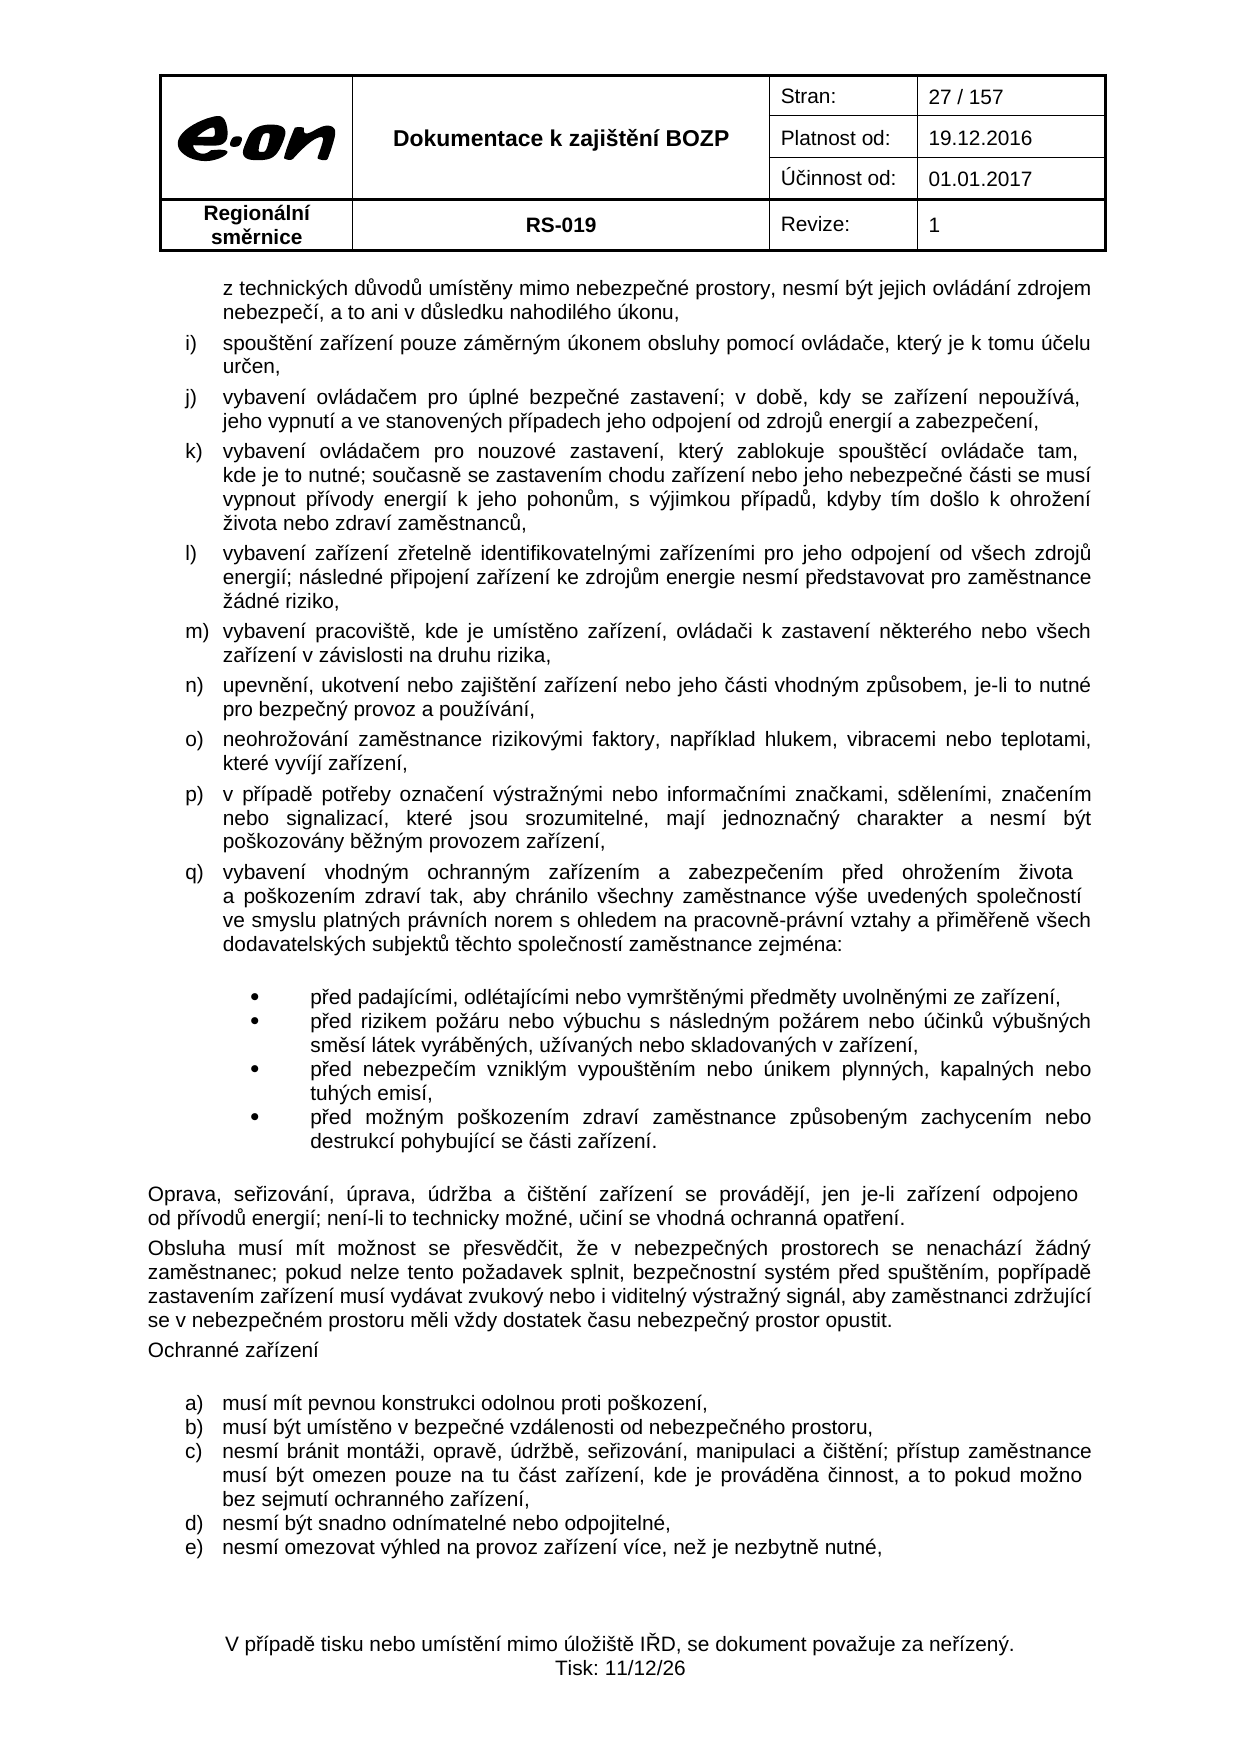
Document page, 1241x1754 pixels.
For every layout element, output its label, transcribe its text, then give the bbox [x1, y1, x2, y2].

list před možným poškozením zdraví zaměstnance způsobeným zachycením nebo destrukcí pohybující se části zařízení. [251, 1104, 1092, 1153]
list vybavení vhodným ochranným zařízením a zabezpečením před ohrožením života a poškozením zdraví tak, aby chránilo všechny zaměstnance výše uvedených společností ve smyslu platných právních norem s ohledem na pracovně-právní vztahy a přiměřeně všech dodavatelských subjektů těchto společností zaměstnance zejména: [185, 859, 1092, 955]
list musí být umístěno v bezpečné vzdálenosti od nebezpečného prostoru, [185, 1415, 1092, 1439]
text Obsluha musí mít možnost se přesvědčit, že v nebezpečných prostorech se nenachází žádný zaměstnanec; pokud nelze tento požadavek splnit, bezpečnostní systém před spuštěním, popřípadě zastavením zařízení musí vydávat zvukový nebo i viditelný výstražný signál, aby zaměstnanci zdržující se v nebezpečném prostoru měli vždy dostatek času nebezpečný prostor opustit. [148, 1236, 1092, 1332]
text Oprava, seřizování, úprava, údržba a čištění zařízení se provádějí, jen je-li zařízení odpojeno od přívodů energií; není-li to technicky možné, učiní se vhodná ochranná opatření. [148, 1182, 1092, 1230]
list upevnění, ukotvení nebo zajištění zařízení nebo jeho části vhodným způsobem, je-li to nutné pro bezpečný provoz a používání, [185, 673, 1092, 721]
list musí mít pevnou konstrukci odolnou proti poškození, [185, 1391, 1092, 1415]
list nesmí být snadno odnímatelné nebo odpojitelné, [185, 1511, 1092, 1535]
list před padajícími, odlétajícími nebo vymrštěnými předměty uvolněnými ze zařízení, [251, 984, 1092, 1008]
list spouštění zařízení pouze záměrným úkonem obsluhy pomocí ovládače, který je k tomu účelu určen, [185, 330, 1092, 378]
list vybavení ovládačem pro úplné bezpečné zastavení; v době, kdy se zařízení nepoužívá, jeho vypnutí a ve stanovených případech jeho odpojení od zdrojů energií a zabezpečení, [185, 384, 1092, 432]
list v případě potřeby označení výstražnými nebo informačními značkami, sděleními, značením nebo signalizací, které jsou srozumitelné, mají jednoznačný charakter a nesmí být poškozovány běžným provozem zařízení, [185, 781, 1092, 853]
list před rizikem požáru nebo výbuchu s následným požárem nebo účinků výbušných směsí látek vyráběných, užívaných nebo skladovaných v zařízení, [251, 1008, 1092, 1057]
list vybavení zařízení zřetelně identifikovatelnými zařízeními pro jeho odpojení od všech zdrojů energií; následné připojení zařízení ke zdrojům energie nesmí představovat pro zaměstnance žádné riziko, [185, 541, 1092, 613]
list nesmí bránit montáži, opravě, údržbě, seřizování, manipulaci a čištění; přístup zaměstnance musí být omezen pouze na tu část zařízení, kde je prováděna činnost, a to pokud možno bez sejmutí ochranného zařízení, [185, 1439, 1092, 1511]
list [185, 276, 1092, 324]
list vybavení ovládačem pro nouzové zastavení, který zablokuje spouštěcí ovládače tam, kde je to nutné; současně se zastavením chodu zařízení nebo jeho nebezpečné části se musí vypnout přívody energií k jeho pohonům, s výjimkou případů, kdyby tím došlo k ohrožení života nebo zdraví zaměstnanců, [185, 439, 1092, 534]
list nesmí omezovat výhled na provoz zařízení více, než je nezbytně nutné, [185, 1535, 1092, 1559]
text Ochranné zařízení [148, 1338, 1092, 1362]
list před nebezpečím vzniklým vypouštěním nebo únikem plynných, kapalných nebo tuhých emisí, [251, 1057, 1092, 1104]
list neohrožování zaměstnance rizikovými faktory, například hlukem, vibracemi nebo teplotami, které vyvíjí zařízení, [185, 727, 1092, 775]
list vybavení pracoviště, kde je umístěno zařízení, ovládači k zastavení některého nebo všech zařízení v závislosti na druhu rizika, [185, 619, 1092, 667]
